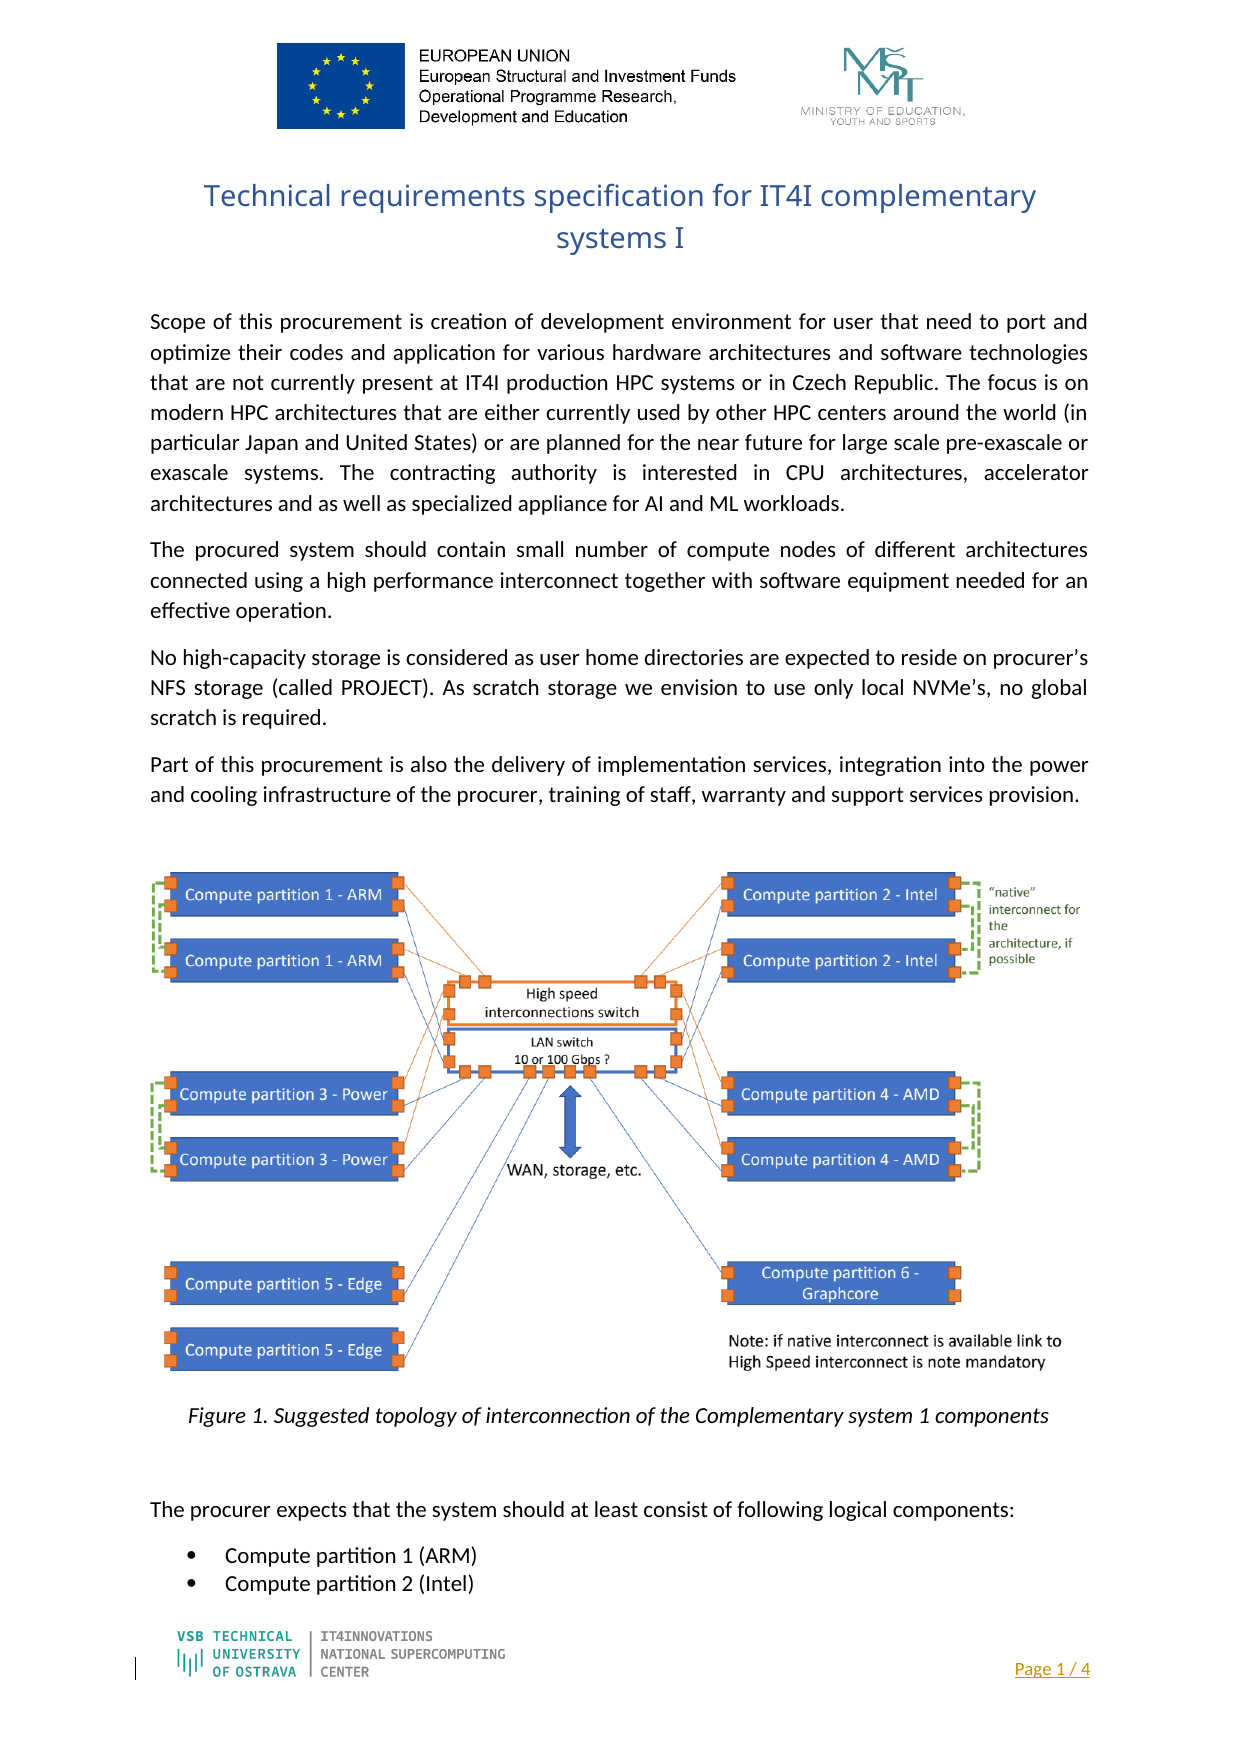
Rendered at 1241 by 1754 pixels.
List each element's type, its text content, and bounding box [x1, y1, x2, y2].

picture [234, 0, 1007, 172]
picture [150, 1601, 532, 1704]
subtitle Technical requirements specification for IT4I complementary systems I [150, 175, 1090, 257]
text The procurer expects that the system should at least consist of following logical components: [150, 1495, 1090, 1523]
text Figure 1. Suggested topology of interconnection of the Complementary system 1 components [150, 1401, 1090, 1429]
list Compute partition 1 (ARM) [187, 1542, 1090, 1569]
text No high-capacity storage is considered as user home directories are expected to reside on procurer’s NFS storage (called PROJECT). As scratch storage we envision to use only local NVMe’s, no global scratch is required. [150, 643, 1090, 731]
text Scope of this procurement is creation of development environment for user that need to port and optimize their codes and application for various hardware architectures and software technologies that are not currently present at IT4I production HPC systems or in Czech Republic. The focus is on modern HPC architectures that are either currently used by other HPC centers around the world (in particular Japan and United States) or are planned for the near future for large scale pre-exascale or exascale systems. The contracting authority is interested in CPU architectures, accelerator architectures and as well as specialized appliance for AI and ML workloads. [150, 307, 1090, 517]
list Compute partition 2 (Intel) [187, 1569, 1090, 1598]
text Part of this procurement is also the delivery of implementation services, integration into the power and cooling infrastructure of the procurer, training of staff, warranty and support services provision. [150, 750, 1090, 808]
text The procured system should contain small number of compute nodes of different architectures connected using a high performance interconnect together with software equipment needed for an effective operation. [150, 536, 1090, 624]
